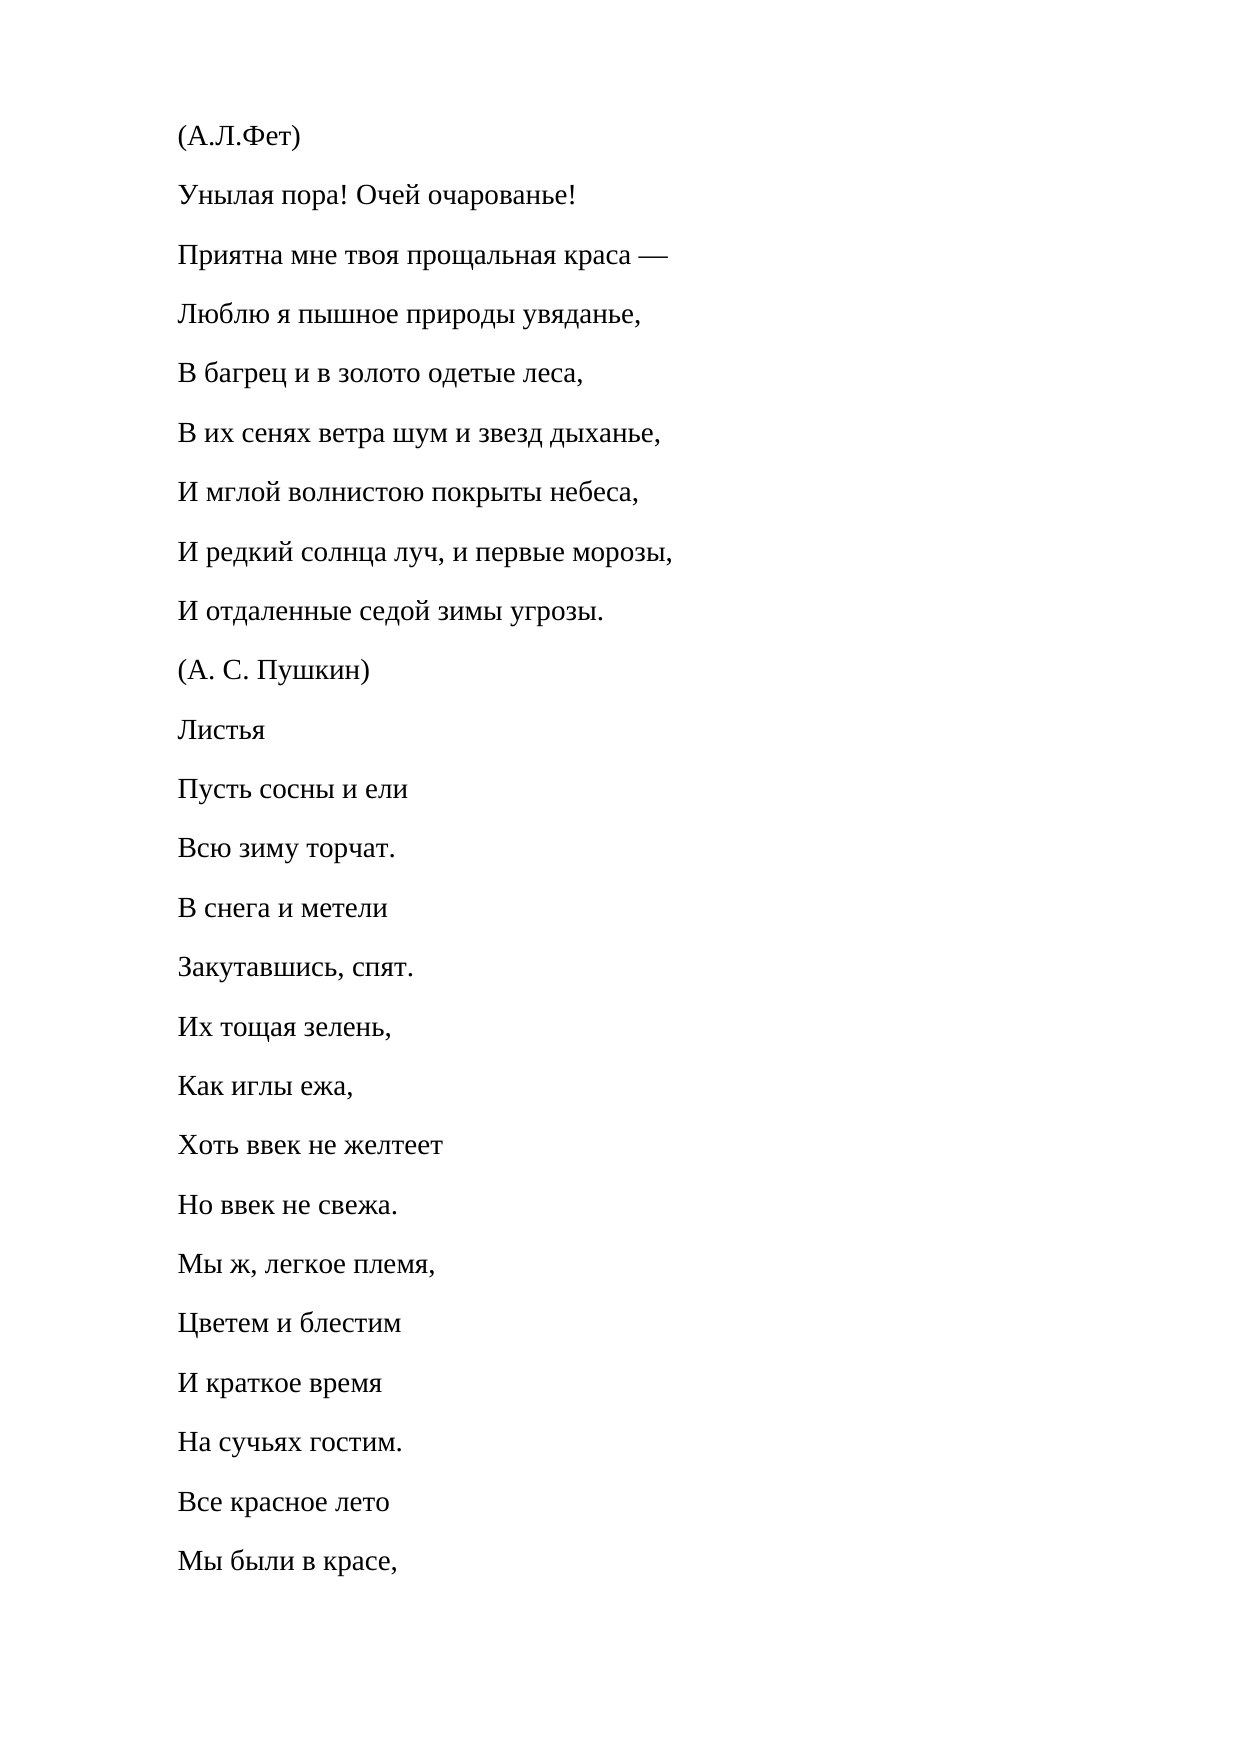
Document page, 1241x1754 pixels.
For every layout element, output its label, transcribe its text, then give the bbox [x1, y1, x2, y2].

text (А.Л.Фет) [177, 118, 1152, 152]
text Закутавшись, спят. [177, 949, 1152, 983]
text Хоть ввек не желтеет [177, 1127, 1152, 1161]
text В багрец и в золото одетые леса, [177, 356, 1152, 389]
text В их сенях ветра шум и звезд дыханье, [177, 415, 1152, 448]
text И мглой волнистою покрыты небеса, [177, 474, 1152, 508]
text В снега и метели [177, 890, 1152, 923]
text Приятна мне твоя прощальная краса — [177, 237, 1152, 270]
text Мы были в красе, [177, 1543, 1152, 1577]
text Мы ж, легкое племя, [177, 1246, 1152, 1280]
text Листья [177, 712, 1152, 745]
text Унылая пора! Очей очарованье! [177, 177, 1152, 211]
text Люблю я пышное природы увяданье, [177, 296, 1152, 330]
text На сучьях гостим. [177, 1424, 1152, 1458]
text Как иглы ежа, [177, 1068, 1152, 1102]
text Пусть сосны и ели [177, 771, 1152, 805]
text И отдаленные седой зимы угрозы. [177, 593, 1152, 627]
text Все красное лето [177, 1484, 1152, 1517]
text И редкий солнца луч, и первые морозы, [177, 534, 1152, 567]
text Всю зиму торчат. [177, 831, 1152, 864]
text Их тощая зелень, [177, 1009, 1152, 1042]
text (А. С. Пушкин) [177, 652, 1152, 686]
text Цветем и блестим [177, 1306, 1152, 1339]
text Но ввек не свежа. [177, 1187, 1152, 1220]
text И краткое время [177, 1365, 1152, 1398]
